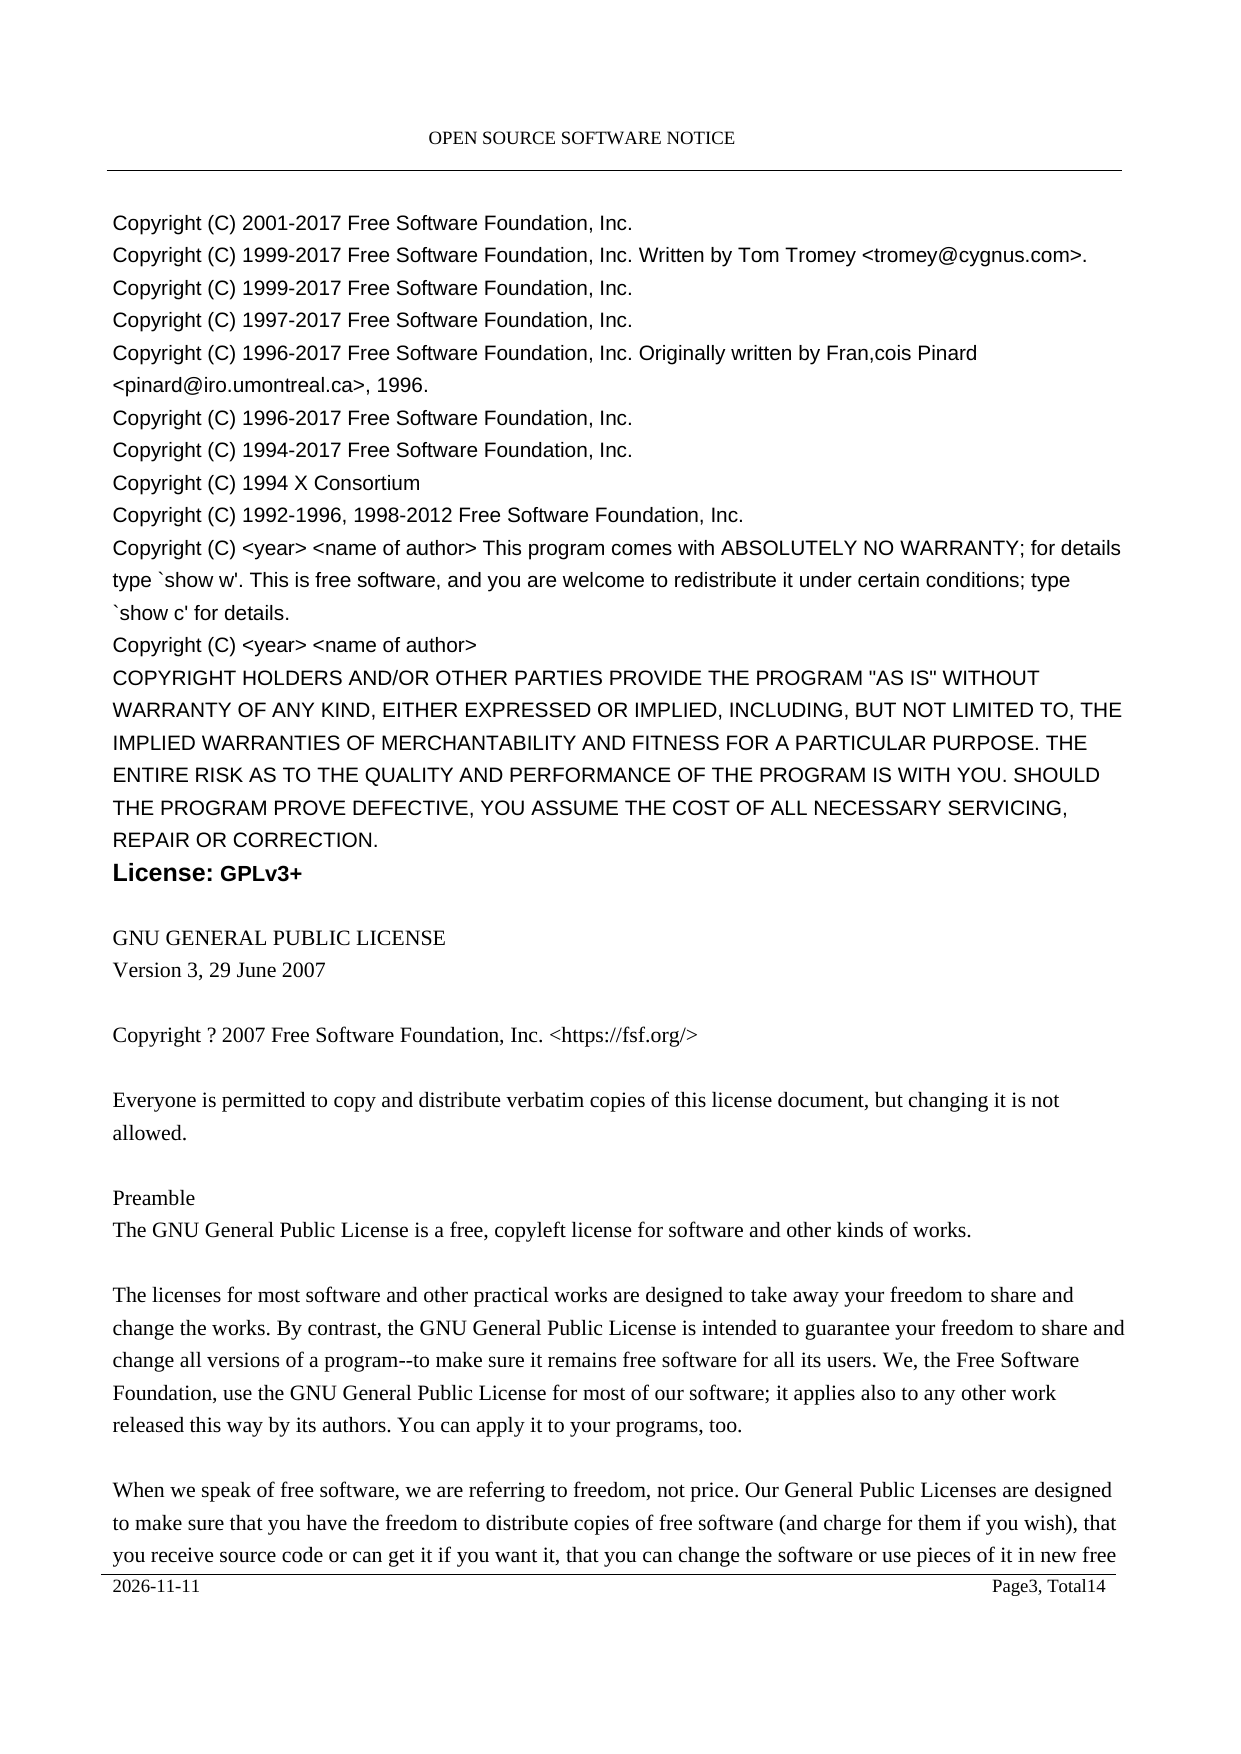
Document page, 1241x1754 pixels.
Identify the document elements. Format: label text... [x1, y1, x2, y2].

text Copyright (C) 1996-2017 Free Software Foundation, Inc. Originally written by Fran,cois Pinard <pinard@iro.umontreal.ca>, 1996. [112, 336, 1128, 401]
text Copyright (C) <year> <name of author> This program comes with ABSOLUTELY NO WARRANTY; for details type `show w'. This is free software, and you are welcome to redistribute it under certain conditions; type `show c' for details. [112, 531, 1128, 629]
text Copyright (C) 1994-2017 Free Software Foundation, Inc. [112, 434, 1128, 466]
text Copyright (C) 1999-2017 Free Software Foundation, Inc. Written by Tom Tromey <tromey@cygnus.com>. [112, 239, 1128, 271]
text Copyright (C) 1992-1996, 1998-2012 Free Software Foundation, Inc. [112, 499, 1128, 531]
text Copyright (C) 2001-2017 Free Software Foundation, Inc. [112, 206, 1128, 239]
text COPYRIGHT HOLDERS AND/OR OTHER PARTIES PROVIDE THE PROGRAM "AS IS" WITHOUT WARRANTY OF ANY KIND, EITHER EXPRESSED OR IMPLIED, INCLUDING, BUT NOT LIMITED TO, THE IMPLIED WARRANTIES OF MERCHANTABILITY AND FITNESS FOR A PARTICULAR PURPOSE. THE ENTIRE RISK AS TO THE QUALITY AND PERFORMANCE OF THE PROGRAM IS WITH YOU. SHOULD THE PROGRAM PROVE DEFECTIVE, YOU ASSUME THE COST OF ALL NECESSARY SERVICING, REPAIR OR CORRECTION. [112, 661, 1128, 856]
text Copyright (C) 1994 X Consortium [112, 466, 1128, 499]
text Copyright (C) 1996-2017 Free Software Foundation, Inc. [112, 401, 1128, 434]
text Copyright (C) 1999-2017 Free Software Foundation, Inc. [112, 271, 1128, 304]
text Copyright (C) 1997-2017 Free Software Foundation, Inc. [112, 304, 1128, 336]
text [112, 856, 1128, 1571]
text Copyright (C) <year> <name of author> [112, 629, 1128, 661]
